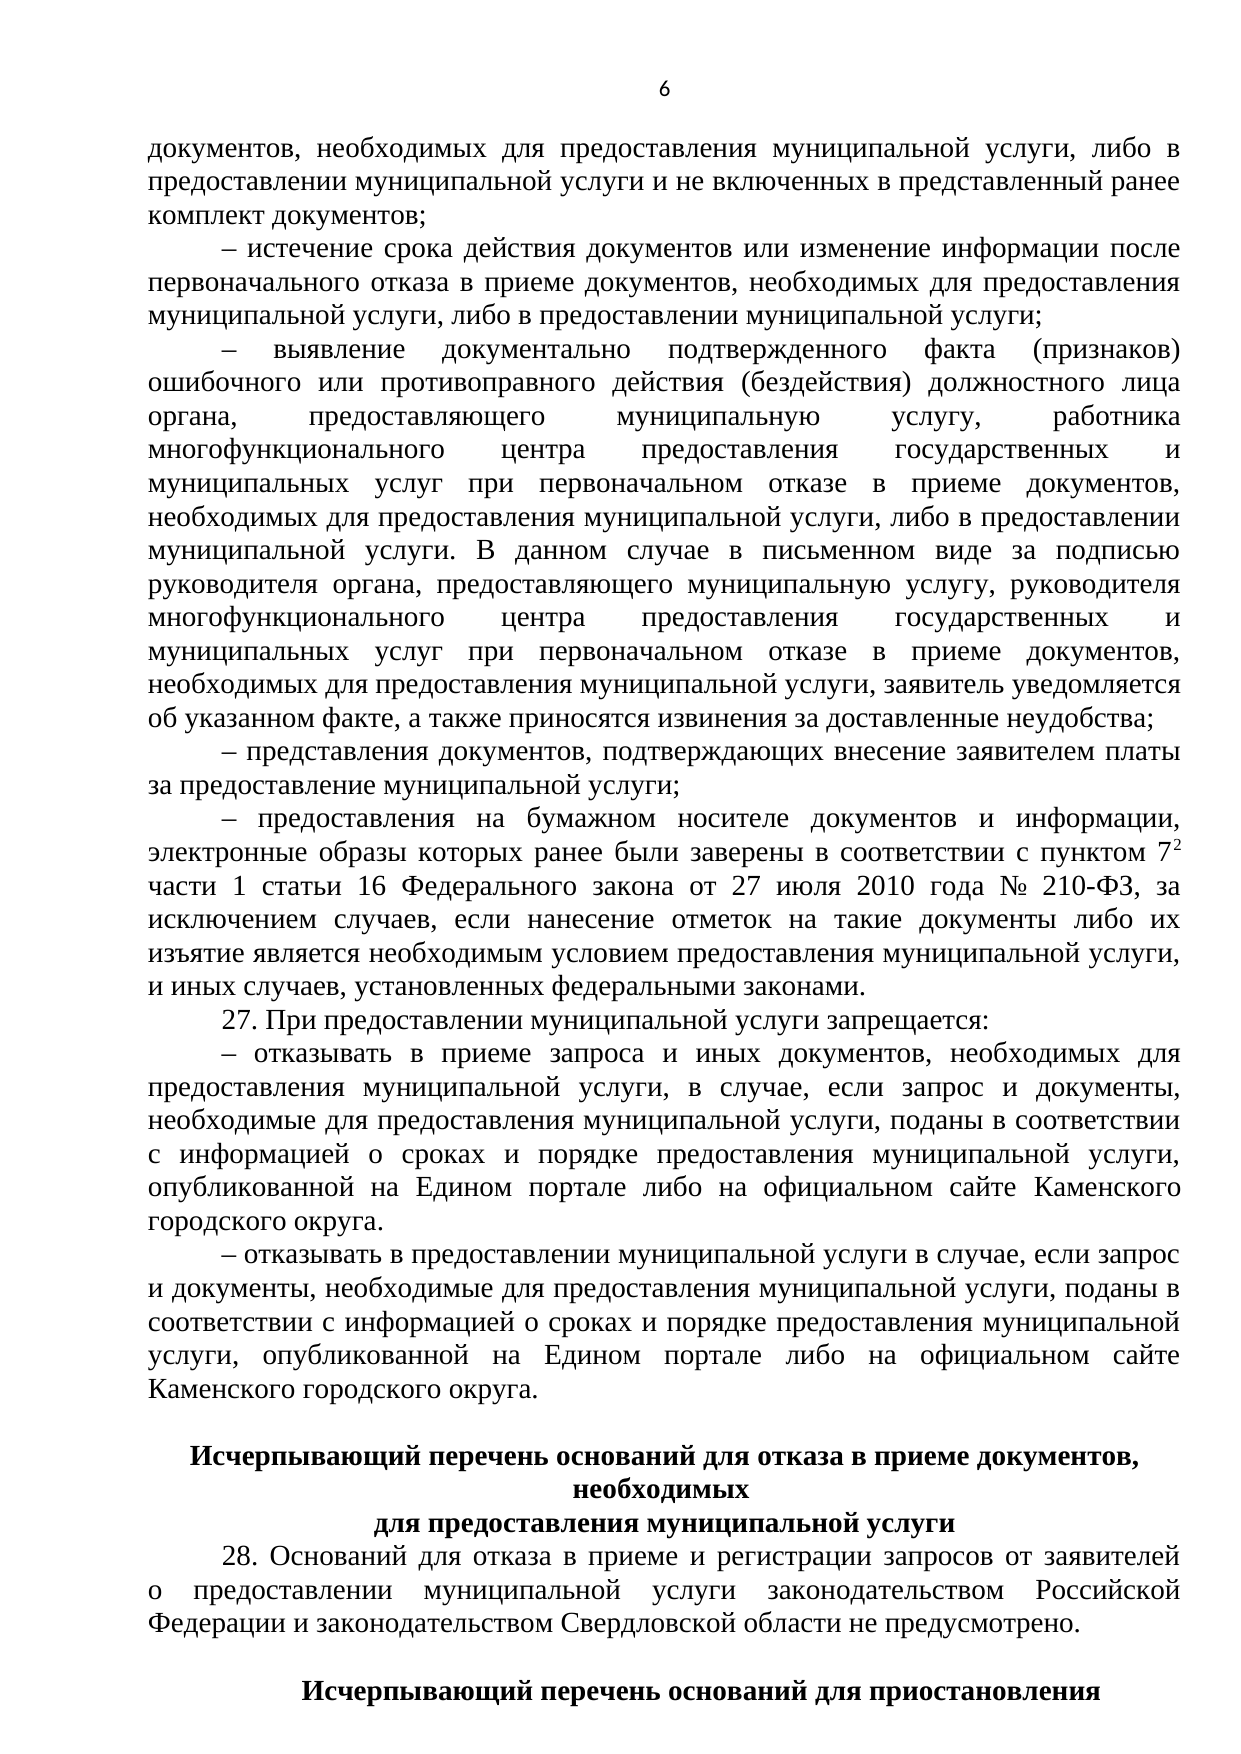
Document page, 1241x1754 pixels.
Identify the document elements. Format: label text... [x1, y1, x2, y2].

text – истечение срока действия документов или изменение информации после первоначального отказа в приеме документов, необходимых для предоставления муниципальной услуги, либо в предоставлении муниципальной услуги; [148, 230, 1181, 331]
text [148, 130, 1181, 230]
text – отказывать в предоставлении муниципальной услуги в случае, если запрос и документы, необходимые для предоставления муниципальной услуги, поданы в соответствии с информацией о сроках и порядке предоставления муниципальной услуги, опубликованной на Едином портале либо на официальном сайте Каменского городского округа. [148, 1237, 1181, 1404]
text – выявление документально подтвержденного факта (признаков) ошибочного или противоправного действия (бездействия) должностного лица органа, предоставляющего муниципальную услугу, работника многофункционального центра предоставления государственных и муниципальных услуг при первоначальном отказе в приеме документов, необходимых для предоставления муниципальной услуги, либо в предоставлении муниципальной услуги. В данном случае в письменном виде за подписью руководителя органа, предоставляющего муниципальную услугу, руководителя многофункционального центра предоставления государственных и муниципальных услуг при первоначальном отказе в приеме документов, необходимых для предоставления муниципальной услуги, заявитель уведомляется об указанном факте, а также приносятся извинения за доставленные неудобства; [148, 331, 1181, 733]
text Исчерпывающий перечень оснований для приостановления [148, 1673, 1240, 1706]
text Исчерпывающий перечень оснований для отказа в приеме документов, необходимых для предоставления муниципальной услуги [148, 1438, 1181, 1538]
text 27. При предоставлении муниципальной услуги запрещается: [148, 1002, 1181, 1035]
text – предоставления на бумажном носителе документов и информации, электронные образы которых ранее были заверены в соответствии с пунктом 72 части 1 статьи 16 Федерального закона от 27 июля 2010 года № 210-ФЗ, за исключением случаев, если нанесение отметок на такие документы либо их изъятие является необходимым условием предоставления муниципальной услуги, и иных случаев, установленных федеральными законами. [148, 801, 1181, 1002]
text – отказывать в приеме запроса и иных документов, необходимых для предоставления муниципальной услуги, в случае, если запрос и документы, необходимые для предоставления муниципальной услуги, поданы в соответствии с информацией о сроках и порядке предоставления муниципальной услуги, опубликованной на Едином портале либо на официальном сайте Каменского городского округа. [148, 1035, 1181, 1237]
text – представления документов, подтверждающих внесение заявителем платы за предоставление муниципальной услуги; [148, 733, 1181, 801]
text 28. Оснований для отказа в приеме и регистрации запросов от заявителей о предоставлении муниципальной услуги законодательством Российской Федерации и законодательством Свердловской области не предусмотрено. [148, 1538, 1181, 1639]
